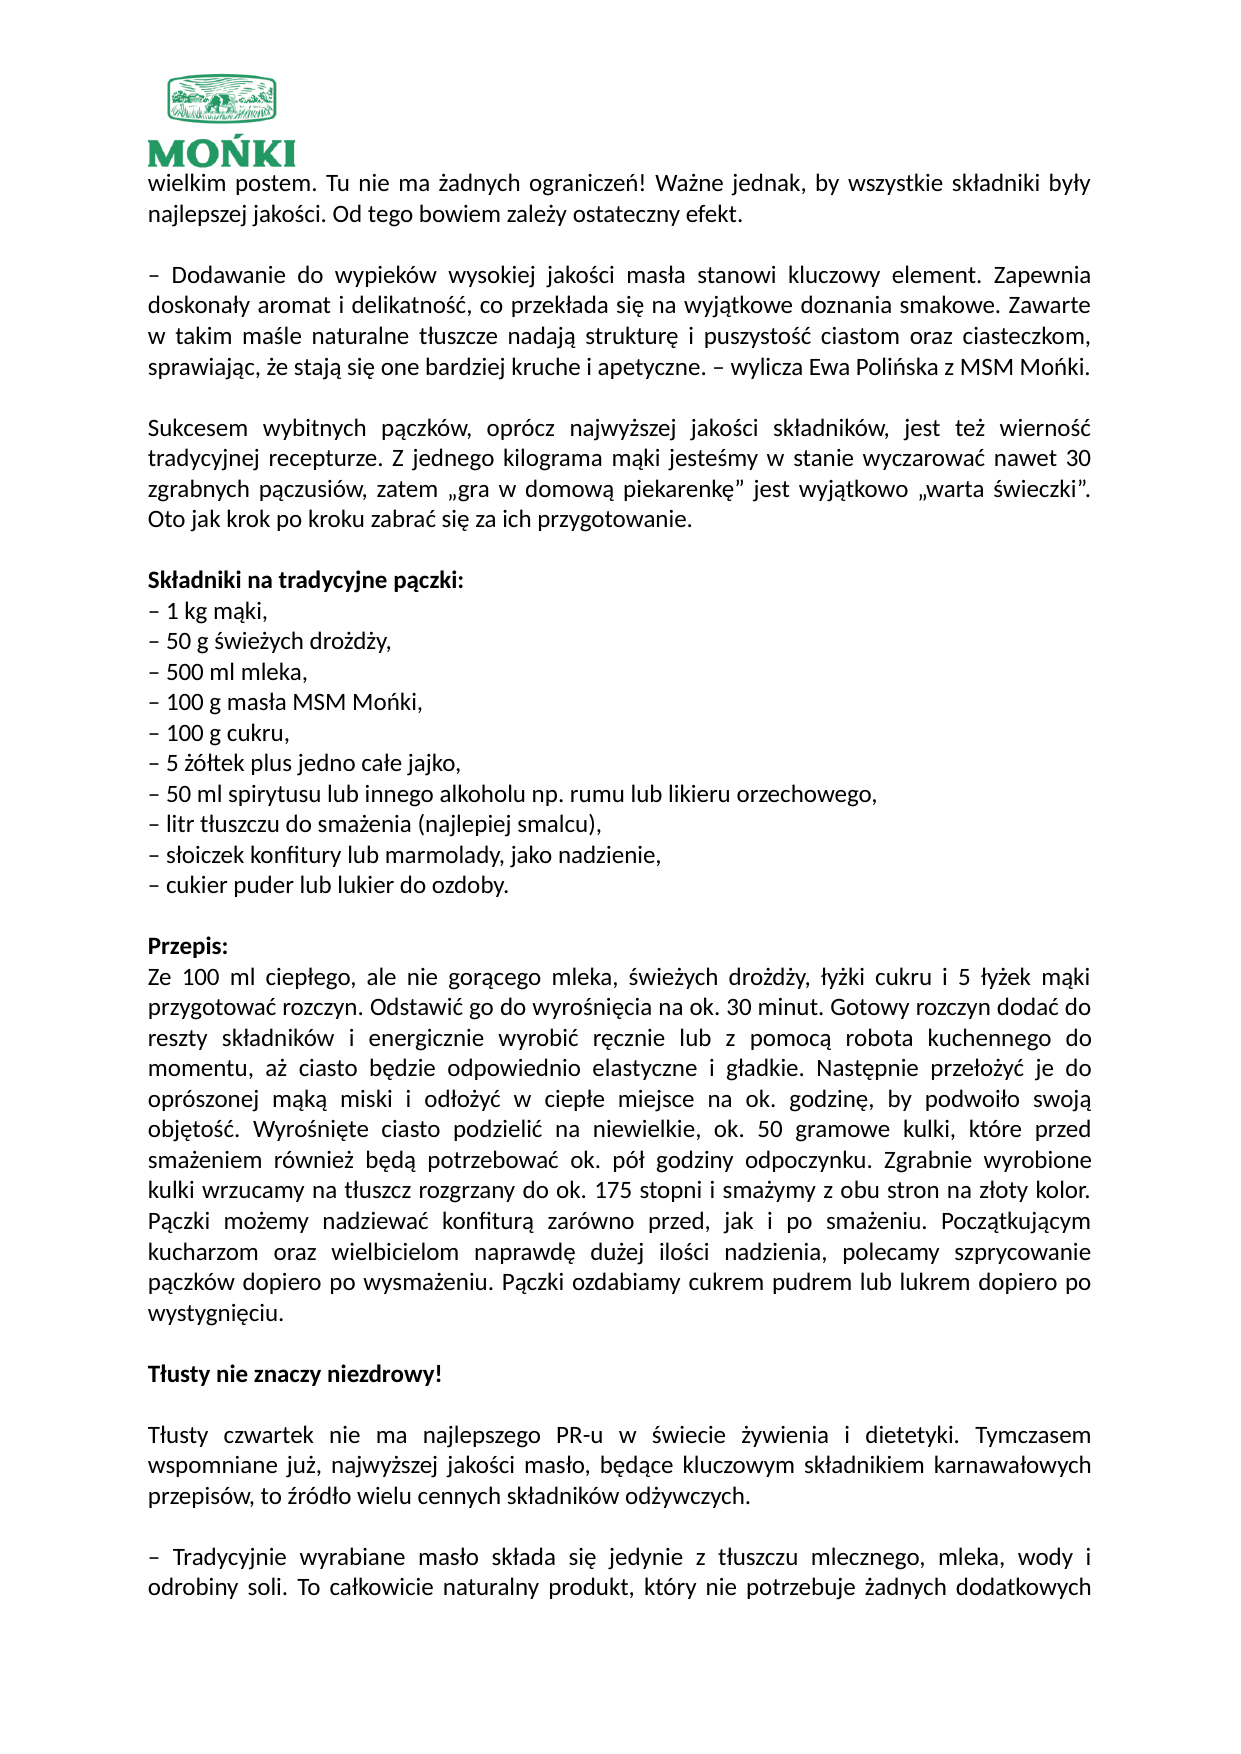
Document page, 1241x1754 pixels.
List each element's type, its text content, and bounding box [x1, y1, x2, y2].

text – 500 ml mleka, [148, 656, 1093, 686]
text – 5 żółtek plus jedno całe jajko, [148, 747, 1093, 778]
text Tłusty czwartek nie ma najlepszego PR-u w świecie żywienia i dietetyki. Tymczasem wspomniane już, najwyższej jakości masło, będące kluczowym składnikiem karnawałowych przepisów, to źródło wielu cennych składników odżywczych. [148, 1419, 1093, 1510]
text – słoiczek konfitury lub marmolady, jako nadzienie, [148, 839, 1093, 869]
text – cukier puder lub lukier do ozdoby. [148, 869, 1093, 900]
text – litr tłuszczu do smażenia (najlepiej smalcu), [148, 808, 1093, 839]
text – Dodawanie do wypieków wysokiej jakości masła stanowi kluczowy element. Zapewnia doskonały aromat i delikatność, co przekłada się na wyjątkowe doznania smakowe. Zawarte w takim maśle naturalne tłuszcze nadają strukturę i puszystość ciastom oraz ciasteczkom, sprawiając, że stają się one bardziej kruche i apetyczne. – wylicza Ewa Polińska z MSM Mońki. [148, 259, 1093, 381]
picture [147, 73, 296, 168]
text Przepis: [148, 931, 1093, 961]
text Tłusty nie znaczy niezdrowy! [148, 1358, 1093, 1388]
text – 50 ml spirytusu lub innego alkoholu np. rumu lub likieru orzechowego, [148, 778, 1093, 808]
text – 100 g masła MSM Mońki, [148, 686, 1093, 717]
text – 100 g cukru, [148, 717, 1093, 747]
text Składniki na tradycyjne pączki: [148, 564, 1093, 595]
text Ze 100 ml ciepłego, ale nie gorącego mleka, świeżych drożdży, łyżki cukru i 5 łyżek mąki przygotować rozczyn. Odstawić go do wyrośnięcia na ok. 30 minut. Gotowy rozczyn dodać do reszty składników i energicznie wyrobić ręcznie lub z pomocą robota kuchennego do momentu, aż ciasto będzie odpowiednio elastyczne i gładkie. Następnie przełożyć je do oprószonej mąką miski i odłożyć w ciepłe miejsce na ok. godzinę, by podwoiło swoją objętość. Wyrośnięte ciasto podzielić na niewielkie, ok. 50 gramowe kulki, które przed smażeniem również będą potrzebować ok. pół godziny odpoczynku. Zgrabnie wyrobione kulki wrzucamy na tłuszcz rozgrzany do ok. 175 stopni i smażymy z obu stron na złoty kolor. Pączki możemy nadziewać konfiturą zarówno przed, jak i po smażeniu. Początkującym kucharzom oraz wielbicielom naprawdę dużej ilości nadzienia, polecamy szprycowanie pączków dopiero po wysmażeniu. Pączki ozdabiamy cukrem pudrem lub lukrem dopiero po wystygnięciu. [148, 961, 1093, 1327]
text – 50 g świeżych drożdży, [148, 625, 1093, 656]
text Sukcesem wybitnych pączków, oprócz najwyższej jakości składników, jest też wierność tradycyjnej recepturze. Z jednego kilograma mąki jesteśmy w stanie wyczarować nawet 30 zgrabnych pączusiów, zatem „gra w domową piekarenkę” jest wyjątkowo „warta świeczki”. Oto jak krok po kroku zabrać się za ich przygotowanie. [148, 412, 1093, 534]
text – 1 kg mąki, [148, 595, 1093, 625]
